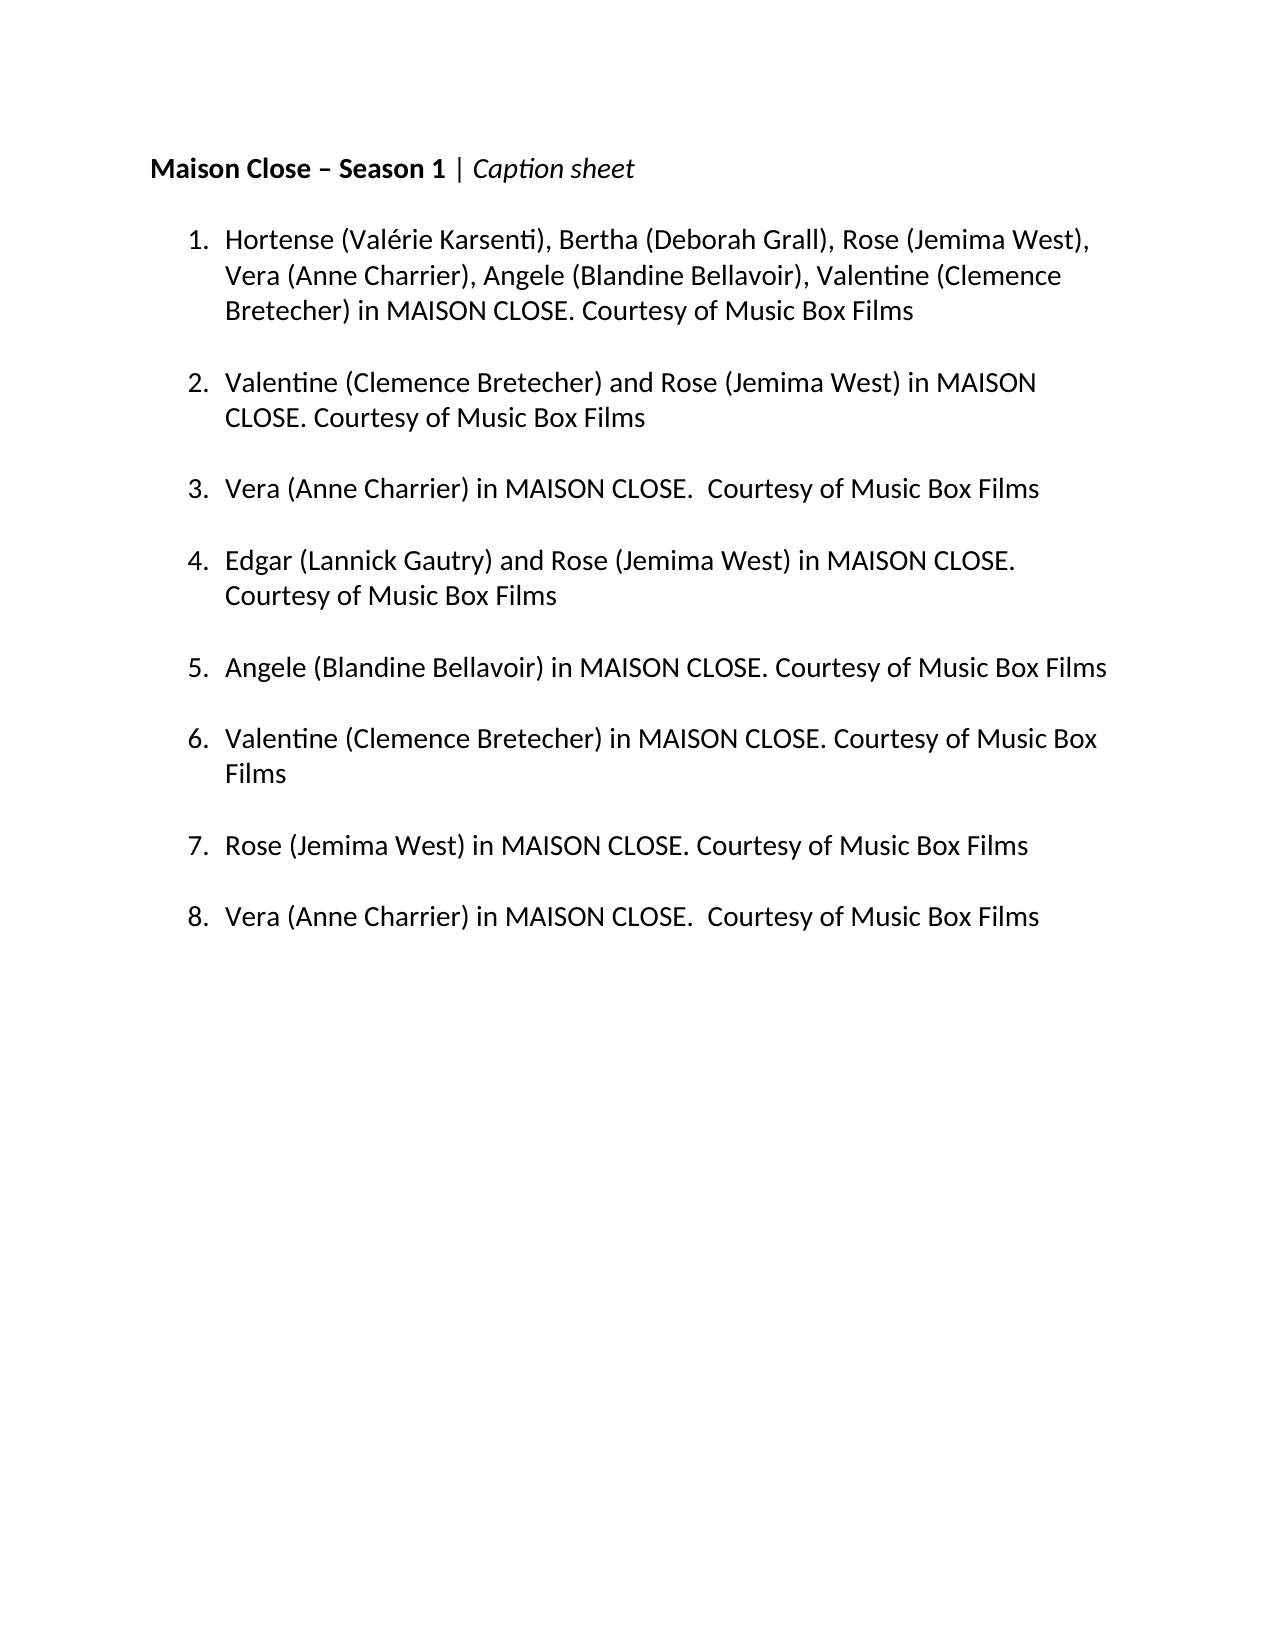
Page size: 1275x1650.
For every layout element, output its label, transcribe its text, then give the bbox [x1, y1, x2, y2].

list Vera (Anne Charrier) in MAISON CLOSE. Courtesy of Music Box Films [187, 471, 1125, 506]
list Angele (Blandine Bellavoir) in MAISON CLOSE. Courtesy of Music Box Films [187, 649, 1125, 684]
list Valentine (Clemence Bretecher) and Rose (Jemima West) in MAISON CLOSE. Courtesy of Music Box Films [187, 364, 1125, 435]
list Edgar (Lannick Gautry) and Rose (Jemima West) in MAISON CLOSE. Courtesy of Music Box Films [187, 542, 1125, 613]
list Vera (Anne Charrier) in MAISON CLOSE. Courtesy of Music Box Films [187, 898, 1125, 934]
list Rose (Jemima West) in MAISON CLOSE. Courtesy of Music Box Films [187, 827, 1125, 862]
list Valentine (Clemence Bretecher) in MAISON CLOSE. Courtesy of Music Box Films [187, 720, 1125, 791]
text Maison Close – Season 1 | Caption sheet [150, 150, 1125, 186]
list Hortense (Valérie Karsenti), Bertha (Deborah Grall), Rose (Jemima West), Vera (Anne Charrier), Angele (Blandine Bellavoir), Valentine (Clemence Bretecher) in MAISON CLOSE. Courtesy of Music Box Films [187, 221, 1125, 328]
